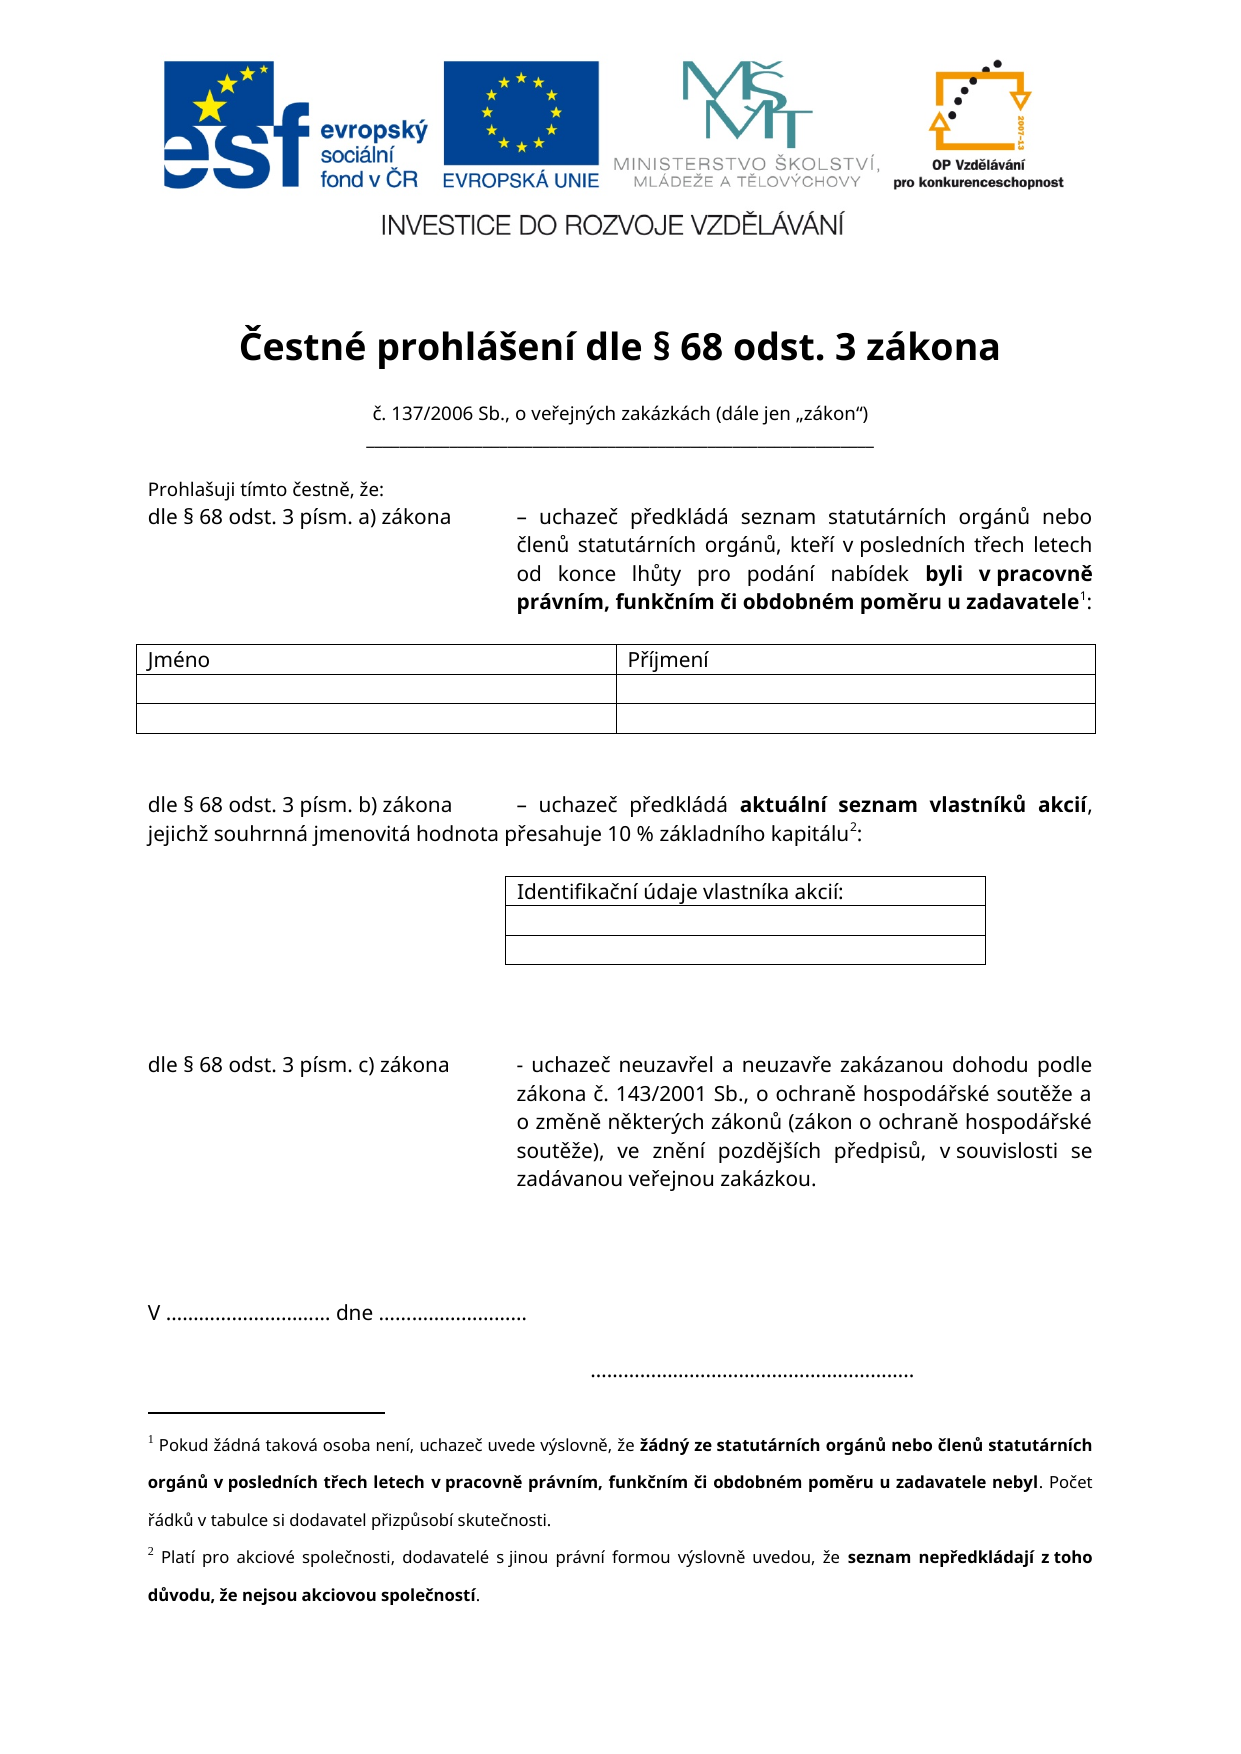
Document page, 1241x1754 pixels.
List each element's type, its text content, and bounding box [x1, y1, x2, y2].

picture [116, 20, 1125, 267]
text Čestné prohlášení dle § 68 odst. 3 zákona [148, 320, 1093, 371]
text dle § 68 odst. 3 písm. c) zákona - uchazeč neuzavřel a neuzavře zakázanou dohodu podle zákona č. 143/2001 Sb., o ochraně hospodářské soutěže a o změně některých zákonů (zákon o ochraně hospodářské soutěže), ve znění pozdějších předpisů, v souvislosti se zadávanou veřejnou zakázkou. [148, 1051, 1093, 1193]
table_cell [506, 936, 985, 964]
text č. 137/2006 Sb., o veřejných zakázkách (dále jen „zákon“) _____________________________________________________________ [148, 400, 1093, 451]
text dle § 68 odst. 3 písm. a) zákona – uchazeč předkládá seznam statutárních orgánů nebo členů statutárních orgánů, kteří v posledních třech letech od konce lhůty pro podání nabídek byli v pracovně právním, funkčním či obdobném poměru u zadavatele: [148, 502, 1093, 616]
table_cell [137, 704, 616, 733]
table_header Jméno [137, 645, 616, 674]
text ………………………………………………….. [148, 1355, 1093, 1383]
text V ………………………… dne ……………………… [148, 1298, 1093, 1326]
table_cell [617, 675, 1095, 703]
table_header Příjmení [617, 645, 1095, 674]
text Prohlašuji tímto čestně, že: [148, 476, 1093, 502]
table_cell [617, 704, 1095, 733]
table_cell [506, 906, 985, 935]
table_header Identifikační údaje vlastníka akcií: [506, 877, 985, 905]
table_cell [137, 675, 616, 703]
text dle § 68 odst. 3 písm. b) zákona – uchazeč předkládá aktuální seznam vlastníků akcií, jejichž souhrnná jmenovitá hodnota přesahuje 10 % základního kapitálu: [148, 791, 1093, 847]
